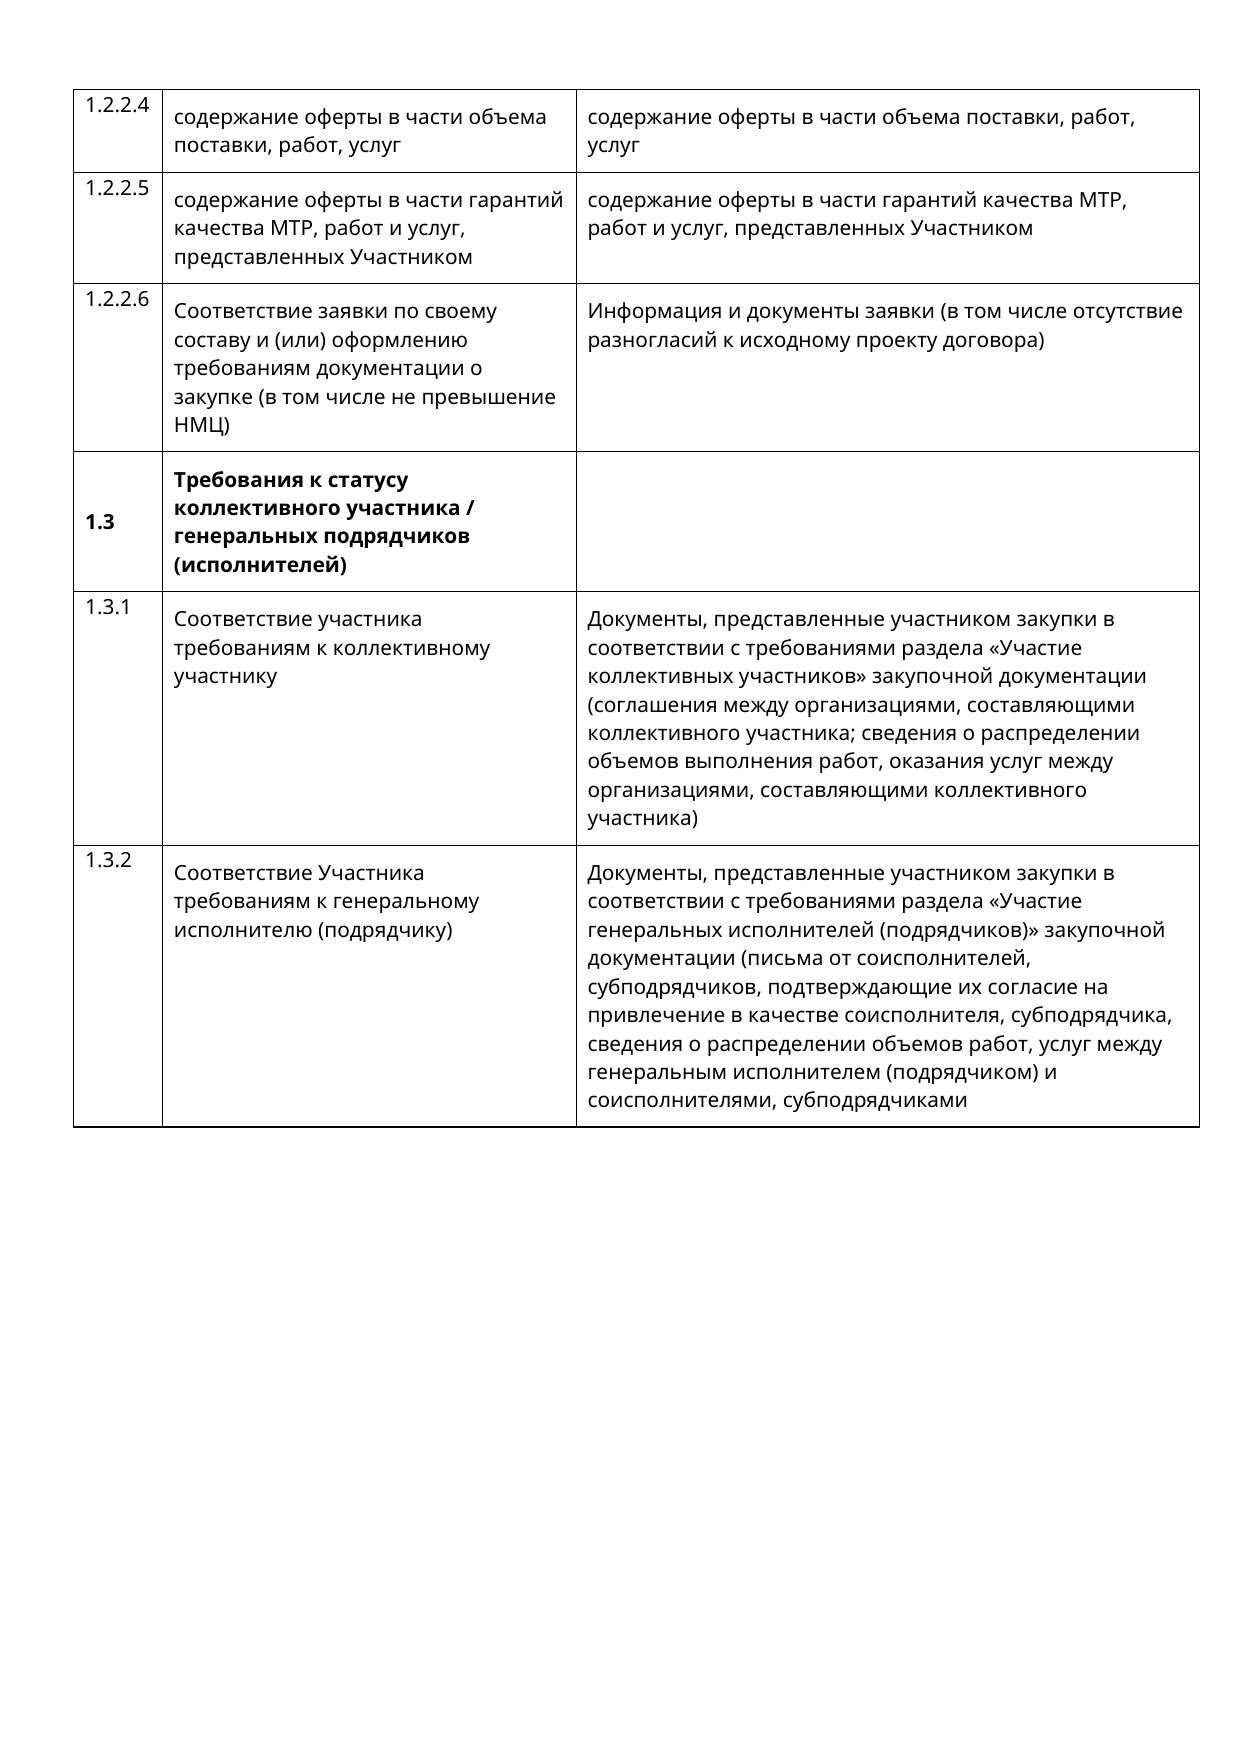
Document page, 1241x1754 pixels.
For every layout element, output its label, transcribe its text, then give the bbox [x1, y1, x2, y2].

table_cell 1.2.2.4 [74, 90, 162, 172]
table_cell 1.3 [74, 452, 162, 591]
table_cell Соответствие заявки по своему составу и (или) оформлению требованиям документации о закупке (в том числе не превышение НМЦ) [163, 284, 576, 451]
table_cell 1.2.2.6 [74, 284, 162, 451]
table_cell [577, 452, 1199, 591]
table_cell 1.3.1 [74, 592, 162, 844]
table_cell Документы, представленные участником закупки в соответствии с требованиями раздела «Участие генеральных исполнителей (подрядчиков)» закупочной документации (письма от соисполнителей, субподрядчиков, подтверждающие их согласие на привлечение в качестве соисполнителя, субподрядчика, сведения о распределении объемов работ, услуг между генеральным исполнителем (подрядчиком) и соисполнителями, субподрядчиками [577, 846, 1199, 1126]
table_cell Документы, представленные участником закупки в соответствии с требованиями раздела «Участие коллективных участников» закупочной документации (соглашения между организациями, составляющими коллективного участника; сведения о распределении объемов выполнения работ, оказания услуг между организациями, составляющими коллективного участника) [577, 592, 1199, 844]
table_cell 1.2.2.5 [74, 173, 162, 283]
table_cell содержание оферты в части объема поставки, работ, услуг [577, 90, 1199, 172]
table_cell Требования к статусу коллективного участника / генеральных подрядчиков (исполнителей) [163, 452, 576, 591]
table_cell Соответствие Участника требованиям к генеральному исполнителю (подрядчику) [163, 846, 576, 1126]
table_cell 1.3.2 [74, 846, 162, 1126]
table_cell Информация и документы заявки (в том числе отсутствие разногласий к исходному проекту договора) [577, 284, 1199, 451]
table_cell содержание оферты в части объема поставки, работ, услуг [163, 90, 576, 172]
table_cell содержание оферты в части гарантий качества МТР, работ и услуг, представленных Участником [577, 173, 1199, 283]
table_cell содержание оферты в части гарантий качества МТР, работ и услуг, представленных Участником [163, 173, 576, 283]
table_cell Соответствие участника требованиям к коллективному участнику [163, 592, 576, 844]
